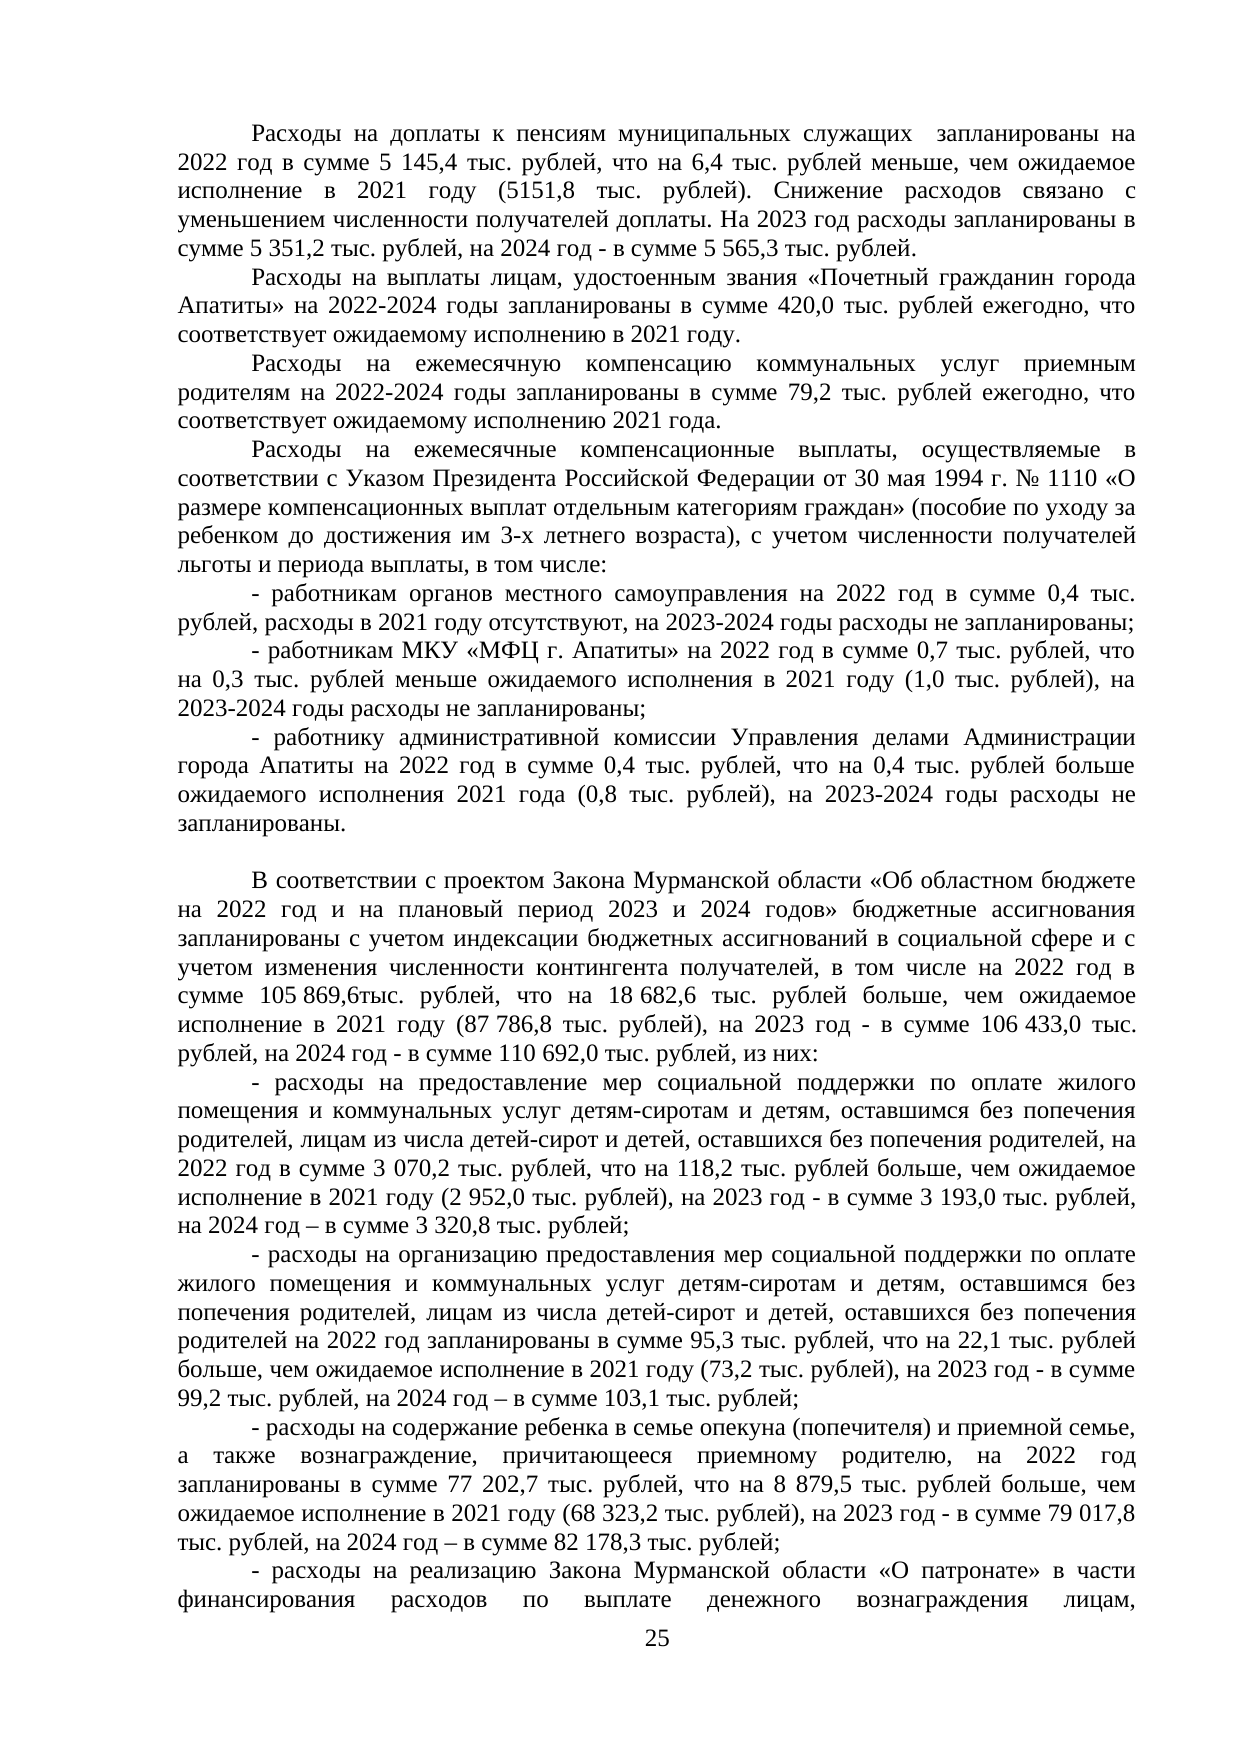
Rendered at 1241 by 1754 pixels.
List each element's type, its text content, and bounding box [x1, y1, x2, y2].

text - расходы на предоставление мер социальной поддержки по оплате жилого помещения и коммунальных услуг детям-сиротам и детям, оставшимся без попечения родителей, лицам из числа детей-сирот и детей, оставшихся без попечения родителей, на 2022 год в сумме 3 070,2 тыс. рублей, что на 118,2 тыс. рублей больше, чем ожидаемое исполнение в 2021 году (2 952,0 тыс. рублей), на 2023 год - в сумме 3 193,0 тыс. рублей, на 2024 год – в сумме 3 320,8 тыс. рублей; [177, 1067, 1137, 1239]
text В соответствии с проектом Закона Мурманской области «Об областном бюджете на 2022 год и на плановый период 2023 и 2024 годов» бюджетные ассигнования запланированы с учетом индексации бюджетных ассигнований в социальной сфере и с учетом изменения численности контингента получателей, в том числе на 2022 год в сумме 105 869,6тыс. рублей, что на 18 682,6 тыс. рублей больше, чем ожидаемое исполнение в 2021 году (87 786,8 тыс. рублей), на 2023 год - в сумме 106 433,0 тыс. рублей, на 2024 год - в сумме 110 692,0 тыс. рублей, из них: [177, 866, 1137, 1067]
text - работникам органов местного самоуправления на 2022 год в сумме 0,4 тыс. рублей, расходы в 2021 году отсутствуют, на 2023-2024 годы расходы не запланированы; [177, 578, 1137, 636]
text Расходы на доплаты к пенсиям муниципальных служащих запланированы на 2022 год в сумме 5 145,4 тыс. рублей, что на 6,4 тыс. рублей меньше, чем ожидаемое исполнение в 2021 году (5151,8 тыс. рублей). Снижение расходов связано с уменьшением численности получателей доплаты. На 2023 год расходы запланированы в сумме 5 351,2 тыс. рублей, на 2024 год - в сумме 5 565,3 тыс. рублей. [177, 118, 1137, 262]
text - работнику административной комиссии Управления делами Администрации города Апатиты на 2022 год в сумме 0,4 тыс. рублей, что на 0,4 тыс. рублей больше ожидаемого исполнения 2021 года (0,8 тыс. рублей), на 2023-2024 годы расходы не запланированы. [177, 722, 1137, 837]
text Расходы на выплаты лицам, удостоенным звания «Почетный гражданин города Апатиты» на 2022-2024 годы запланированы в сумме 420,0 тыс. рублей ежегодно, что соответствует ожидаемому исполнению в 2021 году. [177, 262, 1137, 348]
text - работникам МКУ «МФЦ г. Апатиты» на 2022 год в сумме 0,7 тыс. рублей, что на 0,3 тыс. рублей меньше ожидаемого исполнения в 2021 году (1,0 тыс. рублей), на 2023-2024 годы расходы не запланированы; [177, 636, 1137, 722]
text - расходы на организацию предоставления мер социальной поддержки по оплате жилого помещения и коммунальных услуг детям-сиротам и детям, оставшимся без попечения родителей, лицам из числа детей-сирот и детей, оставшихся без попечения родителей на 2022 год запланированы в сумме 95,3 тыс. рублей, что на 22,1 тыс. рублей больше, чем ожидаемое исполнение в 2021 году (73,2 тыс. рублей), на 2023 год - в сумме 99,2 тыс. рублей, на 2024 год – в сумме 103,1 тыс. рублей; [177, 1239, 1137, 1412]
text - расходы на содержание ребенка в семье опекуна (попечителя) и приемной семье, а также вознаграждение, причитающееся приемному родителю, на 2022 год запланированы в сумме 77 202,7 тыс. рублей, что на 8 879,5 тыс. рублей больше, чем ожидаемое исполнение в 2021 году (68 323,2 тыс. рублей), на 2023 год - в сумме 79 017,8 тыс. рублей, на 2024 год – в сумме 82 178,3 тыс. рублей; [177, 1412, 1137, 1556]
text Расходы на ежемесячную компенсацию коммунальных услуг приемным родителям на 2022-2024 годы запланированы в сумме 79,2 тыс. рублей ежегодно, что соответствует ожидаемому исполнению 2021 года. [177, 348, 1137, 434]
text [177, 1556, 1137, 1613]
text Расходы на ежемесячные компенсационные выплаты, осуществляемые в соответствии с Указом Президента Российской Федерации от 30 мая 1994 г. № 1110 «О размере компенсационных выплат отдельным категориям граждан» (пособие по уходу за ребенком до достижения им 3-х летнего возраста), с учетом численности получателей льготы и периода выплаты, в том числе: [177, 434, 1137, 578]
